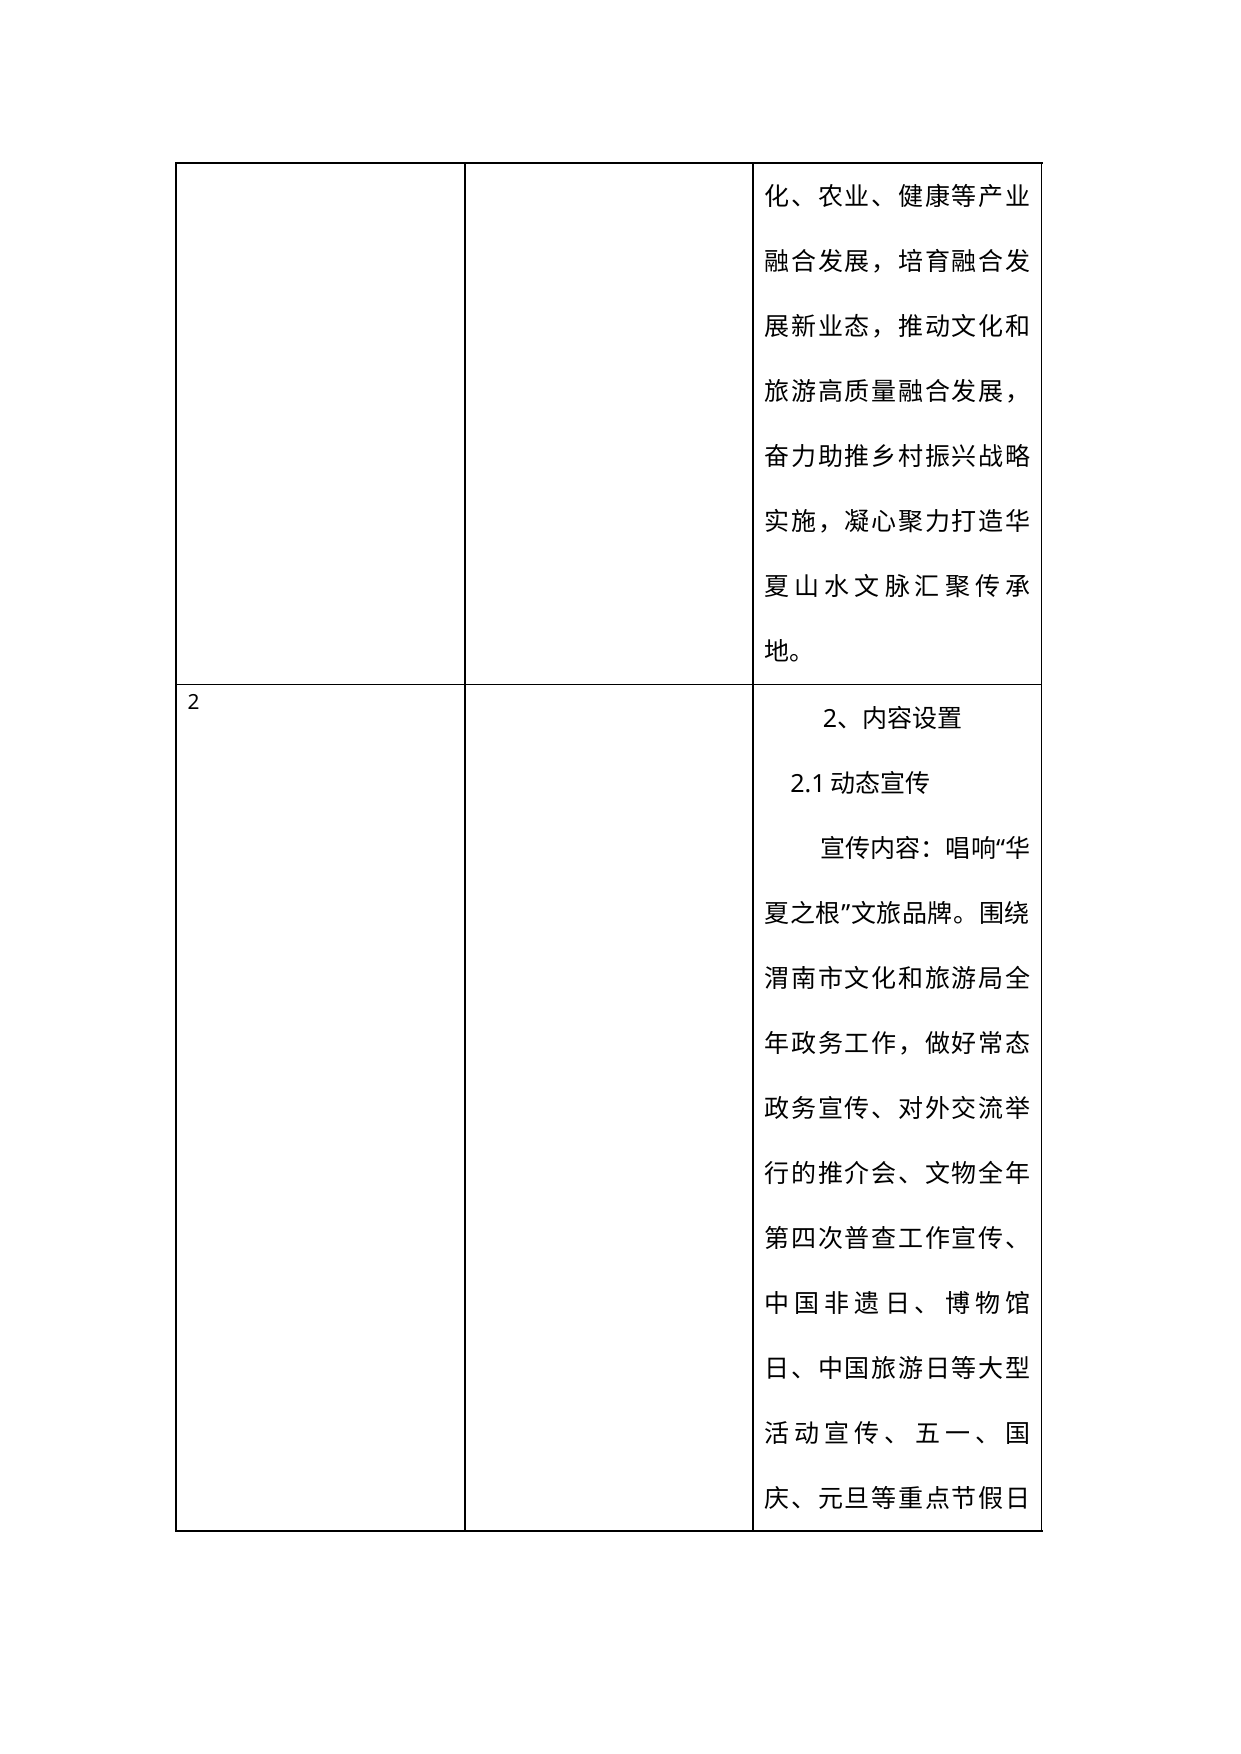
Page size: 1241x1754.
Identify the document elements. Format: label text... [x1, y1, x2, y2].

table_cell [754, 685, 1041, 1530]
table_cell 1 [177, 164, 464, 683]
table_cell [466, 685, 752, 1530]
table_cell 2 [177, 685, 464, 1530]
table_cell [466, 164, 752, 683]
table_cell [754, 164, 1041, 683]
